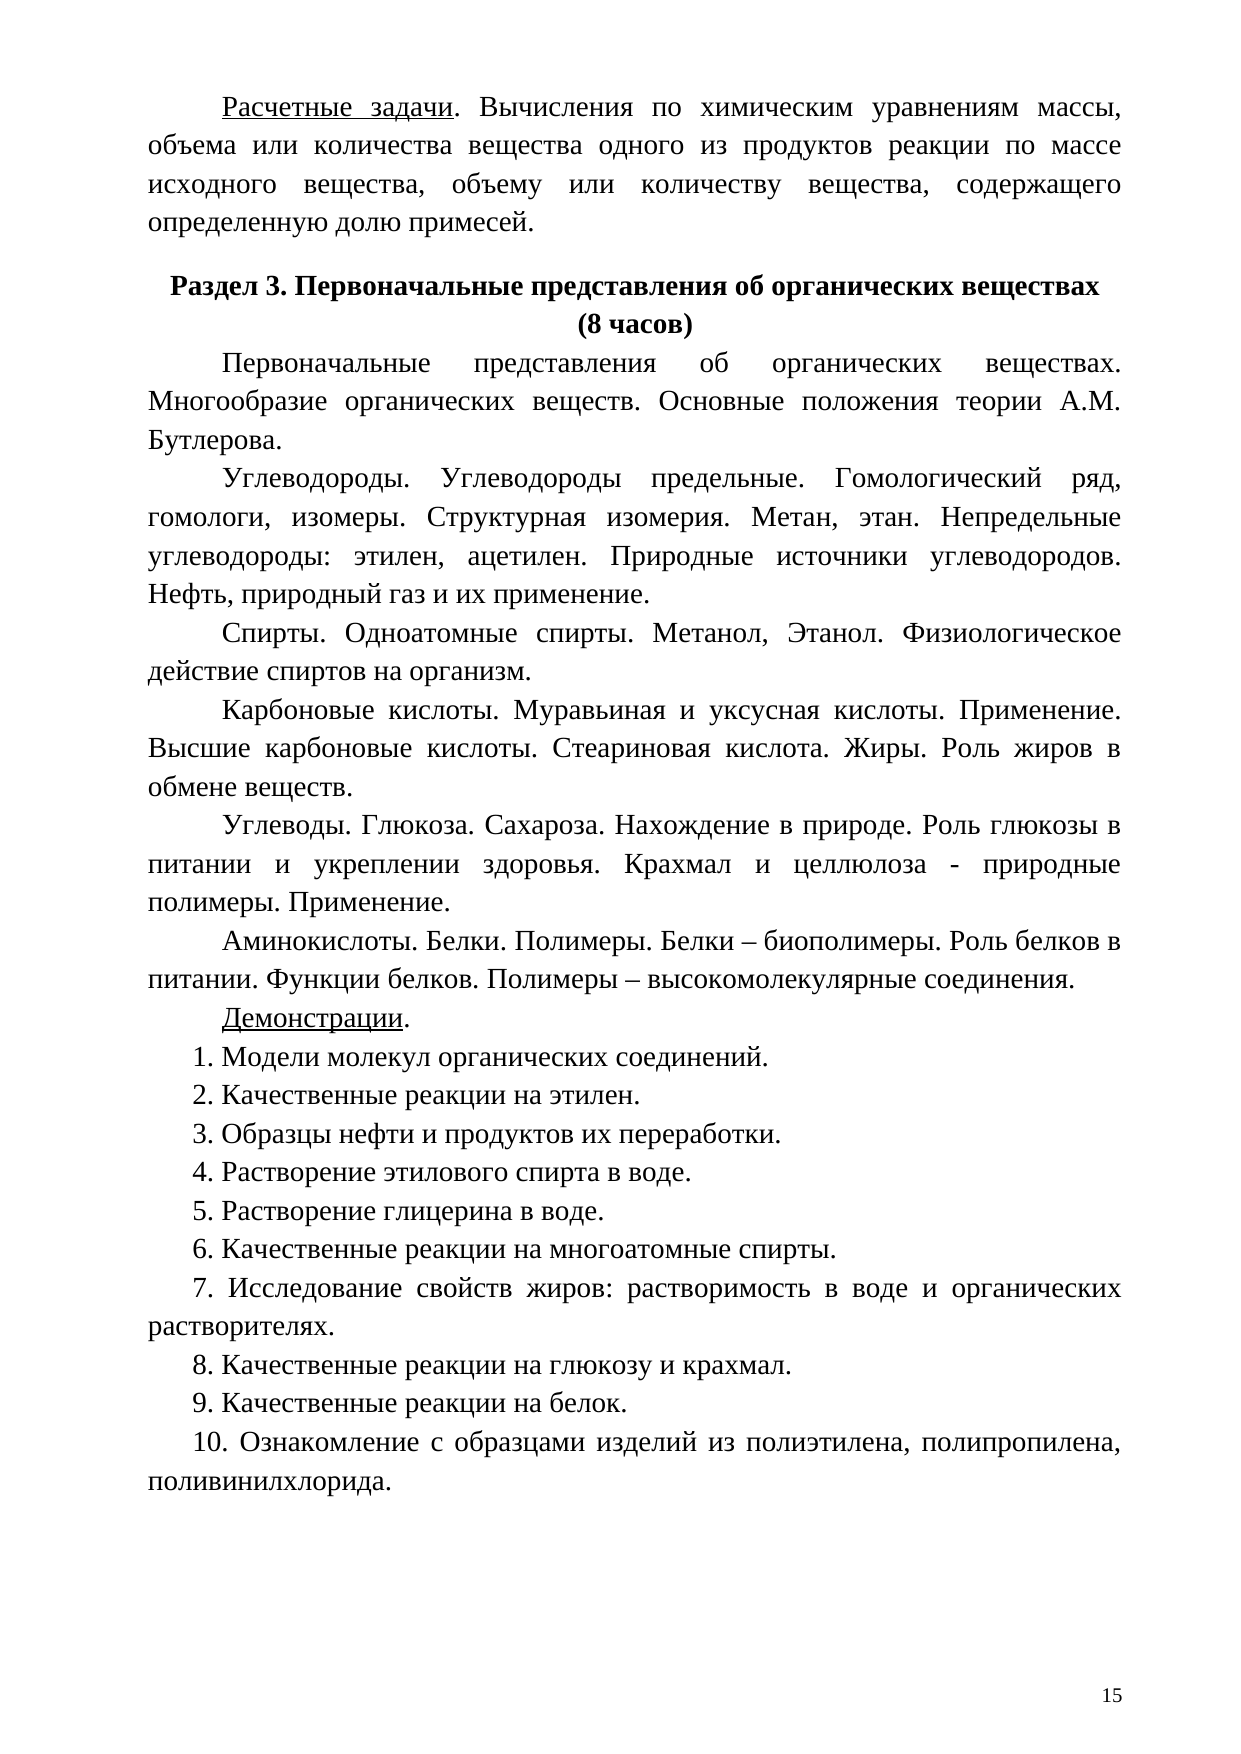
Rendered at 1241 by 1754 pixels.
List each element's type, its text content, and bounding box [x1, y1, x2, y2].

text Углеводороды. Углеводороды предельные. Гомологический ряд, гомологи, изомеры. Структурная изомерия. Метан, этан. Непредельные углеводороды: этилен, ацетилен. Природные источники углеводородов. Нефть, природный газ и их применение. [148, 461, 1122, 610]
text Демонстрации. [148, 1000, 1122, 1034]
text 1. Модели молекул органических соединений. [148, 1039, 1122, 1072]
text Углеводы. Глюкоза. Сахароза. Нахождение в природе. Роль глюкозы в питании и укреплении здоровья. Крахмал и целлюлоза - природные полимеры. Применение. [148, 807, 1122, 918]
text Спирты. Одноатомные спирты. Метанол, Этанол. Физиологическое действие спиртов на организм. [148, 615, 1122, 687]
text Раздел 3. Первоначальные представления об органических веществах [148, 268, 1122, 301]
text 10. Ознакомление с образцами изделий из полиэтилена, полипропилена, поливинилхлорида. [148, 1424, 1122, 1496]
text 7. Исследование свойств жиров: растворимость в воде и органических растворителях. [148, 1270, 1122, 1342]
text 6. Качественные реакции на многоатомные спирты. [148, 1231, 1122, 1265]
text (8 часов) [148, 306, 1122, 340]
text Аминокислоты. Белки. Полимеры. Белки – биополимеры. Роль белков в питании. Функции белков. Полимеры – высокомолекулярные соединения. [148, 923, 1122, 995]
text 8. Качественные реакции на глюкозу и крахмал. [148, 1347, 1122, 1381]
text Расчетные задачи. Вычисления по химическим уравнениям массы, объема или количества вещества одного из продуктов реакции по массе исходного вещества, объему или количеству вещества, содержащего определенную долю примесей. [148, 89, 1122, 238]
text 3. Образцы нефти и продуктов их переработки. [148, 1116, 1122, 1149]
text 5. Растворение глицерина в воде. [148, 1193, 1122, 1226]
text Карбоновые кислоты. Муравьиная и уксусная кислоты. Применение. Высшие карбоновые кислоты. Стеариновая кислота. Жиры. Роль жиров в обмене веществ. [148, 692, 1122, 802]
text Первоначальные представления об органических веществах. Многообразие органических веществ. Основные положения теории А.М. Бутлерова. [148, 345, 1122, 456]
text 2. Качественные реакции на этилен. [148, 1077, 1122, 1111]
text 4. Растворение этилового спирта в воде. [148, 1154, 1122, 1188]
text 9. Качественные реакции на белок. [148, 1386, 1122, 1419]
